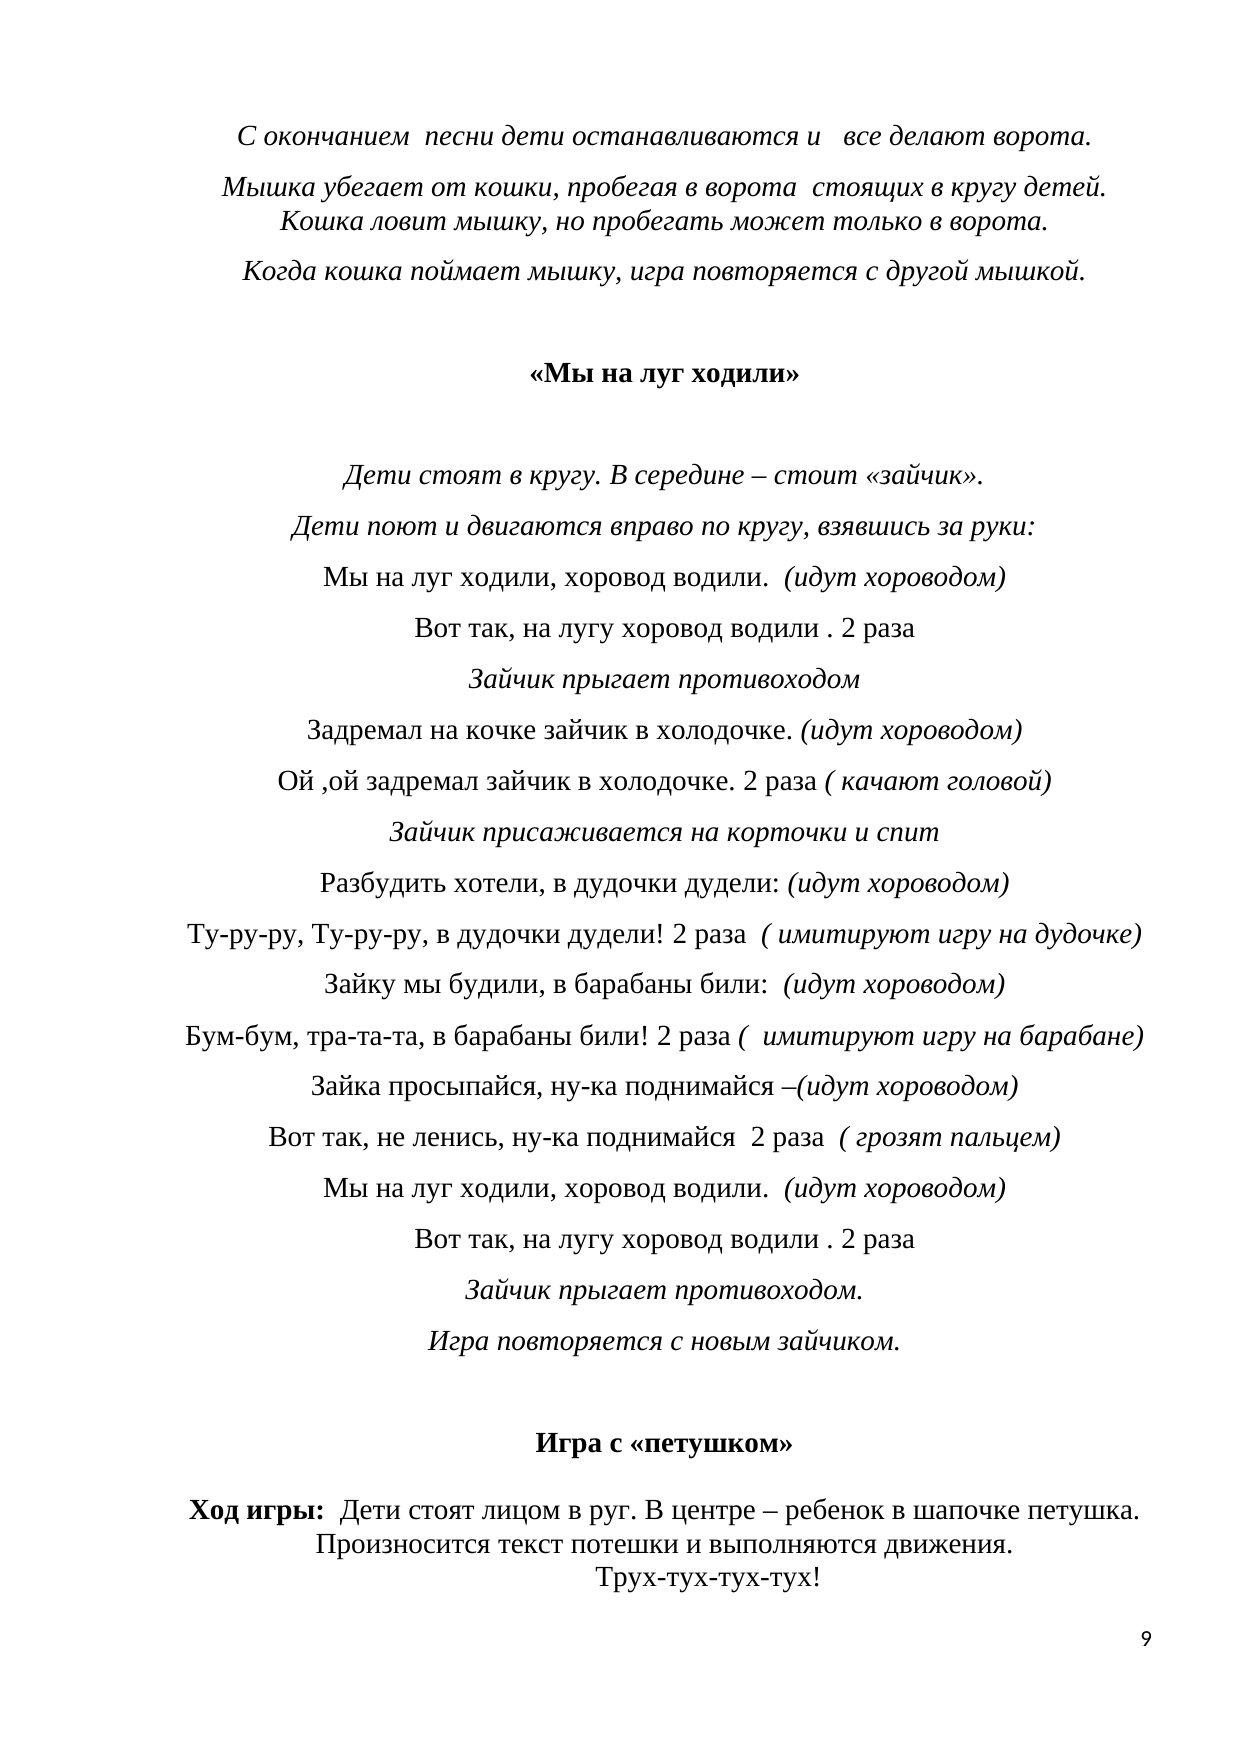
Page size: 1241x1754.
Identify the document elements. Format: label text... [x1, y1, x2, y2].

text Игра повторяется с новым зайчиком. [177, 1323, 1152, 1357]
text Мы на луг ходили, хоровод водили. (идут хороводом) [177, 1170, 1152, 1204]
text Вот так, на лугу хоровод водили . 2 раза [177, 1221, 1152, 1255]
text Зайчик прыгает противоходом [177, 661, 1152, 694]
text Мышка убегает от кошки, пробегая в ворота стоящих в кругу детей. Кошка ловит мышку, но пробегать может только в ворота. [177, 169, 1152, 236]
text Игра с «петушком» [177, 1425, 1152, 1459]
text Разбудить хотели, в дудочки дудели: (идут хороводом) [177, 865, 1152, 898]
text Когда кошка поймает мышку, игра повторяется с другой мышкой. [177, 253, 1152, 287]
text Ту-ру-ру, Ту-ру-ру, в дудочки дудели! 2 раза ( имитируют игру на дудочке) [177, 916, 1152, 949]
text Ой ,ой задремал зайчик в холодочке. 2 раза ( качают головой) [177, 763, 1152, 796]
text Вот так, на лугу хоровод водили . 2 раза [177, 610, 1152, 644]
text Мы на луг ходили, хоровод водили. (идут хороводом) [177, 559, 1152, 593]
text С окончанием песни дети останавливаются и все делают ворота. [177, 118, 1152, 152]
text «Мы на луг ходили» [177, 355, 1152, 389]
text Бум-бум, тра-та-та, в барабаны били! 2 раза ( имитируют игру на барабане) [177, 1018, 1152, 1051]
text Зайка просыпайся, ну-ка поднимайся –(идут хороводом) [177, 1068, 1152, 1102]
text Дети поют и двигаются вправо по кругу, взявшись за руки: [177, 508, 1152, 542]
text Зайку мы будили, в барабаны били: (идут хороводом) [177, 967, 1152, 1000]
text Вот так, не ленись, ну-ка поднимайся 2 раза ( грозят пальцем) [177, 1119, 1152, 1153]
text Задремал на кочке зайчик в холодочке. (идут хороводом) [177, 712, 1152, 746]
text Зайчик прыгает противоходом. [177, 1272, 1152, 1306]
text Ход игры: Дети стоят лицом в руг. В центре – ребенок в шапочке петушка. Произносится текст потешки и выполняются движения. [177, 1492, 1152, 1559]
text Дети стоят в кругу. В середине – стоит «зайчик». [177, 457, 1152, 491]
text Трух-тух-тух-тух! [177, 1559, 1152, 1593]
text Зайчик присаживается на корточки и спит [177, 814, 1152, 847]
